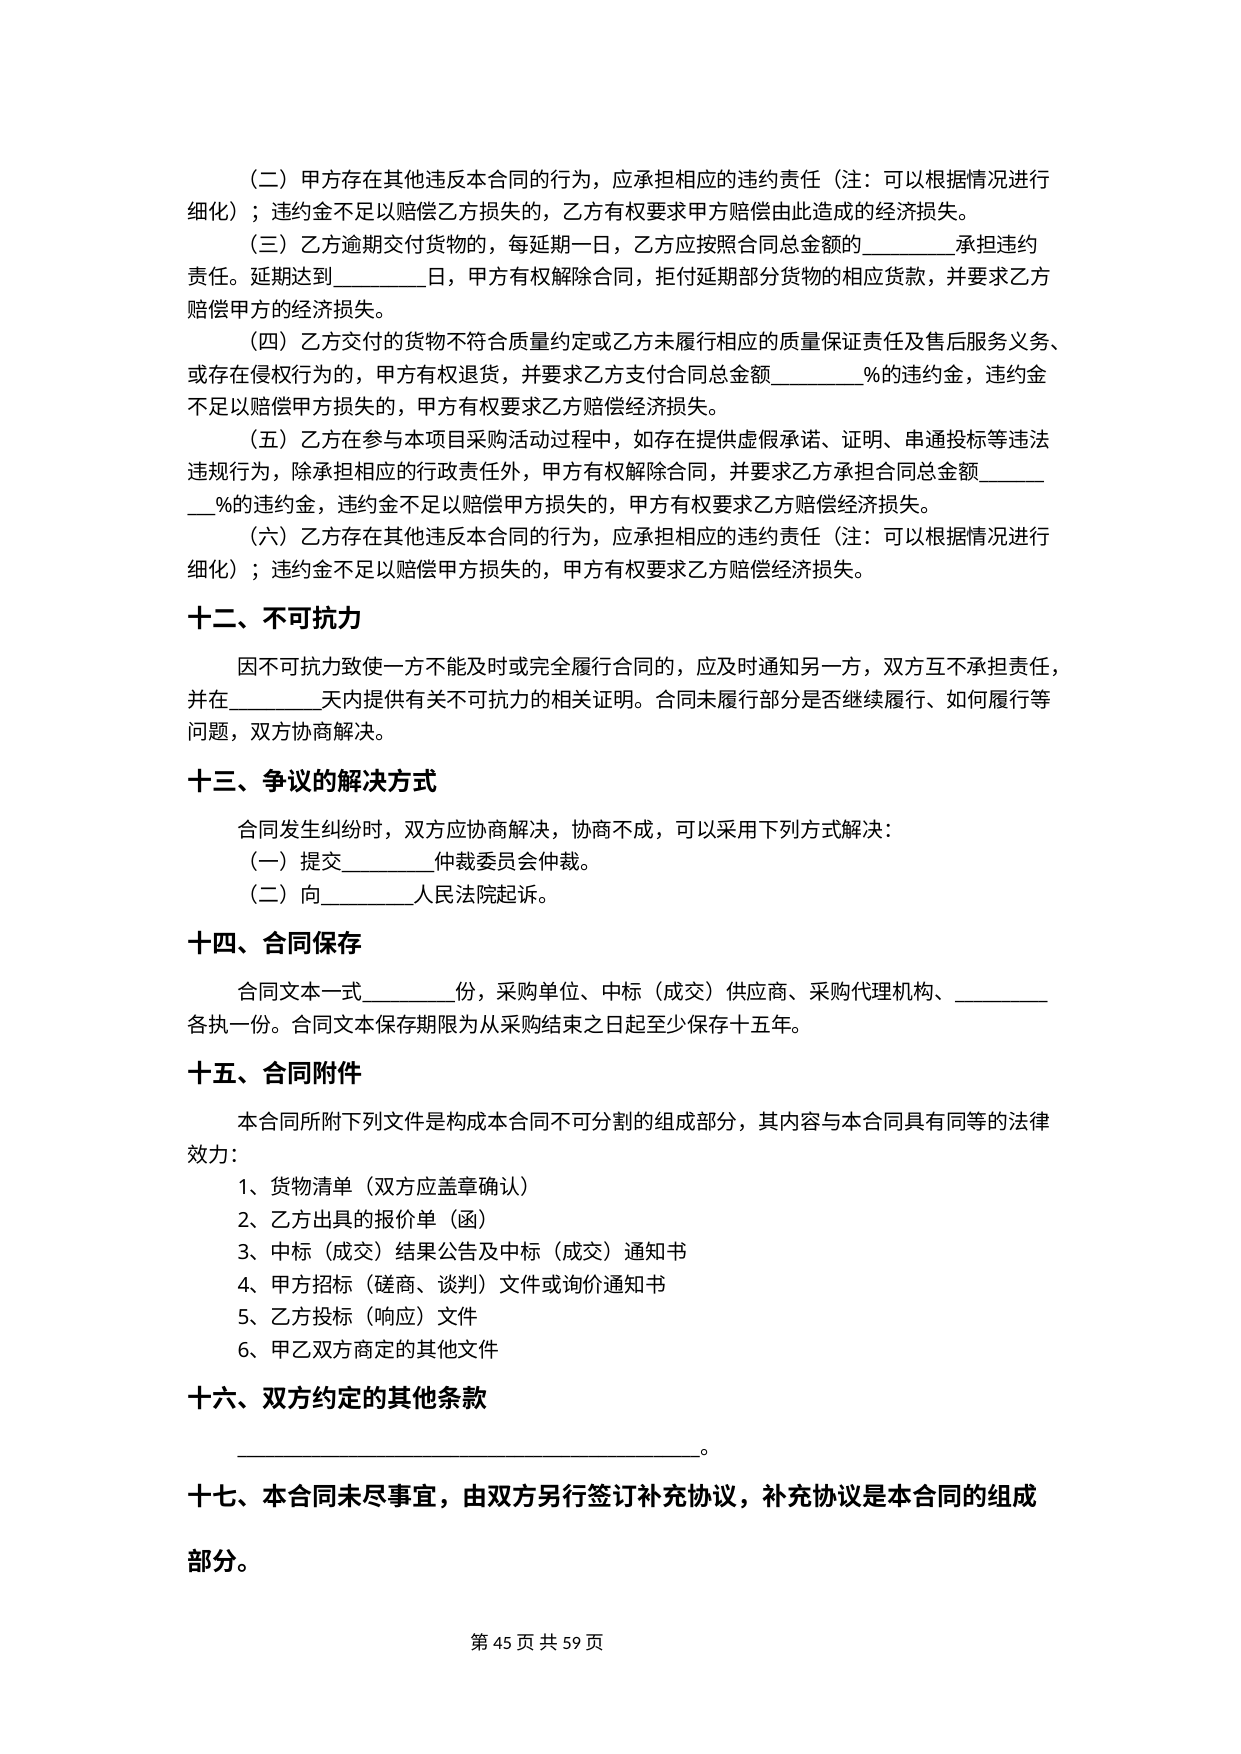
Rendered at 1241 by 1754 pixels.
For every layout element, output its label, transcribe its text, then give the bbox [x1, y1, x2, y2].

text （三）乙方逾期交付货物的，每延期一日，乙方应按照合同总金额的__________承担违约责任。延期达到__________日，甲方有权解除合同，拒付延期部分货物的相应货款，并要求乙方赔偿甲方的经济损失。 [187, 227, 1053, 324]
text （五）乙方在参与本项目采购活动过程中，如存在提供虚假承诺、证明、串通投标等违法违规行为，除承担相应的行政责任外，甲方有权解除合同，并要求乙方承担合同总金额__________%的违约金，违约金不足以赔偿甲方损失的，甲方有权要求乙方赔偿经济损失。 [187, 422, 1053, 519]
text 十三、争议的解决方式 [187, 747, 1053, 812]
text 十六、双方约定的其他条款 [187, 1364, 1053, 1429]
text 本合同所附下列文件是构成本合同不可分割的组成部分，其内容与本合同具有同等的法律效力： [187, 1104, 1053, 1169]
text 2、乙方出具的报价单（函） [187, 1202, 1053, 1234]
text 十七、本合同未尽事宜，由双方另行签订补充协议，补充协议是本合同的组成部分。 [187, 1462, 1053, 1592]
text __________________________________________________。 [187, 1429, 1053, 1462]
text （四）乙方交付的货物不符合质量约定或乙方未履行相应的质量保证责任及售后服务义务、或存在侵权行为的，甲方有权退货，并要求乙方支付合同总金额__________%的违约金，违约金不足以赔偿甲方损失的，甲方有权要求乙方赔偿经济损失。 [187, 324, 1053, 422]
text （二）甲方存在其他违反本合同的行为，应承担相应的违约责任（注：可以根据情况进行细化）；违约金不足以赔偿乙方损失的，乙方有权要求甲方赔偿由此造成的经济损失。 [187, 162, 1053, 227]
text 6、甲乙双方商定的其他文件 [187, 1332, 1053, 1364]
text 合同文本一式__________份，采购单位、中标（成交）供应商、采购代理机构、__________各执一份。合同文本保存期限为从采购结束之日起至少保存十五年。 [187, 974, 1053, 1039]
text 十五、合同附件 [187, 1039, 1053, 1104]
text 因不可抗力致使一方不能及时或完全履行合同的，应及时通知另一方，双方互不承担责任，并在__________天内提供有关不可抗力的相关证明。合同未履行部分是否继续履行、如何履行等问题，双方协商解决。 [187, 649, 1053, 747]
text （六）乙方存在其他违反本合同的行为，应承担相应的违约责任（注：可以根据情况进行细化）；违约金不足以赔偿甲方损失的，甲方有权要求乙方赔偿经济损失。 [187, 519, 1053, 584]
text （一）提交__________仲裁委员会仲裁。 [187, 844, 1053, 877]
text 1、货物清单（双方应盖章确认） [187, 1169, 1053, 1202]
text （二）向__________人民法院起诉。 [187, 877, 1053, 909]
text 合同发生纠纷时，双方应协商解决，协商不成，可以采用下列方式解决： [187, 812, 1053, 844]
text 3、中标（成交）结果公告及中标（成交）通知书 [187, 1234, 1053, 1267]
text 4、甲方招标（磋商、谈判）文件或询价通知书 [187, 1267, 1053, 1299]
text 十四、合同保存 [187, 909, 1053, 974]
text 5、乙方投标（响应）文件 [187, 1299, 1053, 1332]
text 十二、不可抗力 [187, 584, 1053, 649]
